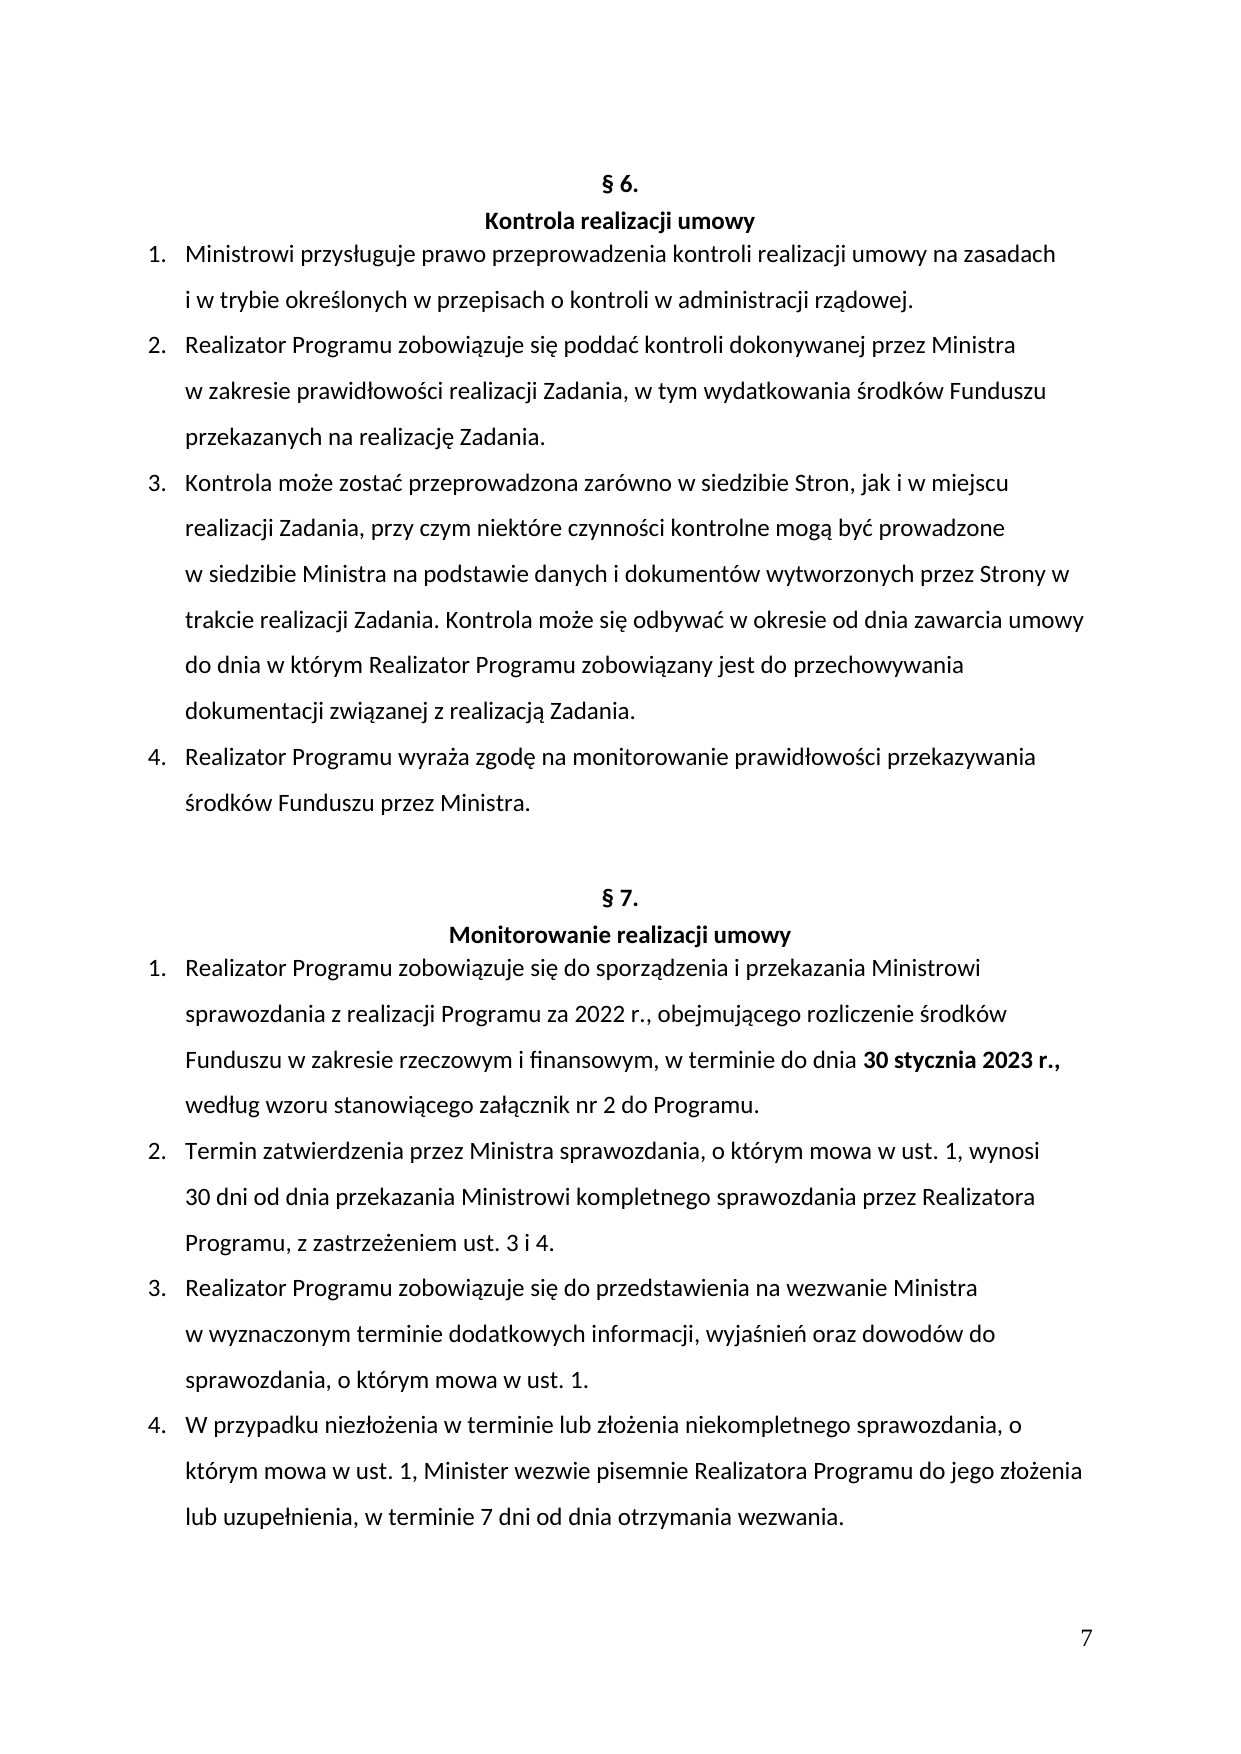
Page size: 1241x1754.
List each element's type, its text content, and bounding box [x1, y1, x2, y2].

subtitle Monitorowanie realizacji umowy [148, 919, 1092, 950]
subtitle Kontrola realizacji umowy [148, 205, 1092, 236]
list Realizator Programu wyraża zgodę na monitorowanie prawidłowości przekazywania środków Funduszu przez Ministra. [148, 741, 1092, 817]
list Realizator Programu zobowiązuje się do przedstawienia na wezwanie Ministra w wyznaczonym terminie dodatkowych informacji, wyjaśnień oraz dowodów do sprawozdania, o którym mowa w ust. 1. [148, 1272, 1092, 1394]
list Kontrola może zostać przeprowadzona zarówno w siedzibie Stron, jak i w miejscu realizacji Zadania, przy czym niektóre czynności kontrolne mogą być prowadzone w siedzibie Ministra na podstawie danych i dokumentów wytworzonych przez Strony w trakcie realizacji Zadania. Kontrola może się odbywać w okresie od dnia zawarcia umowy do dnia w którym Realizator Programu zobowiązany jest do przechowywania dokumentacji związanej z realizacją Zadania. [148, 467, 1092, 726]
subtitle § 7. [148, 882, 1092, 913]
list W przypadku niezłożenia w terminie lub złożenia niekompletnego sprawozdania, o którym mowa w ust. 1, Minister wezwie pisemnie Realizatora Programu do jego złożenia lub uzupełnienia, w terminie 7 dni od dnia otrzymania wezwania. [148, 1410, 1092, 1532]
list Realizator Programu zobowiązuje się do sporządzenia i przekazania Ministrowi sprawozdania z realizacji Programu za 2022 r., obejmującego rozliczenie środków Funduszu w zakresie rzeczowym i finansowym, w terminie do dnia 30 stycznia 2023 r., według wzoru stanowiącego załącznik nr 2 do Programu. [148, 952, 1092, 1120]
list Termin zatwierdzenia przez Ministra sprawozdania, o którym mowa w ust. 1, wynosi 30 dni od dnia przekazania Ministrowi kompletnego sprawozdania przez Realizatora Programu, z zastrzeżeniem ust. 3 i 4. [148, 1135, 1092, 1257]
subtitle § 6. [148, 168, 1092, 198]
list Ministrowi przysługuje prawo przeprowadzenia kontroli realizacji umowy na zasadach i w trybie określonych w przepisach o kontroli w administracji rządowej. [148, 238, 1092, 314]
list Realizator Programu zobowiązuje się poddać kontroli dokonywanej przez Ministra w zakresie prawidłowości realizacji Zadania, w tym wydatkowania środków Funduszu przekazanych na realizację Zadania. [148, 329, 1092, 451]
